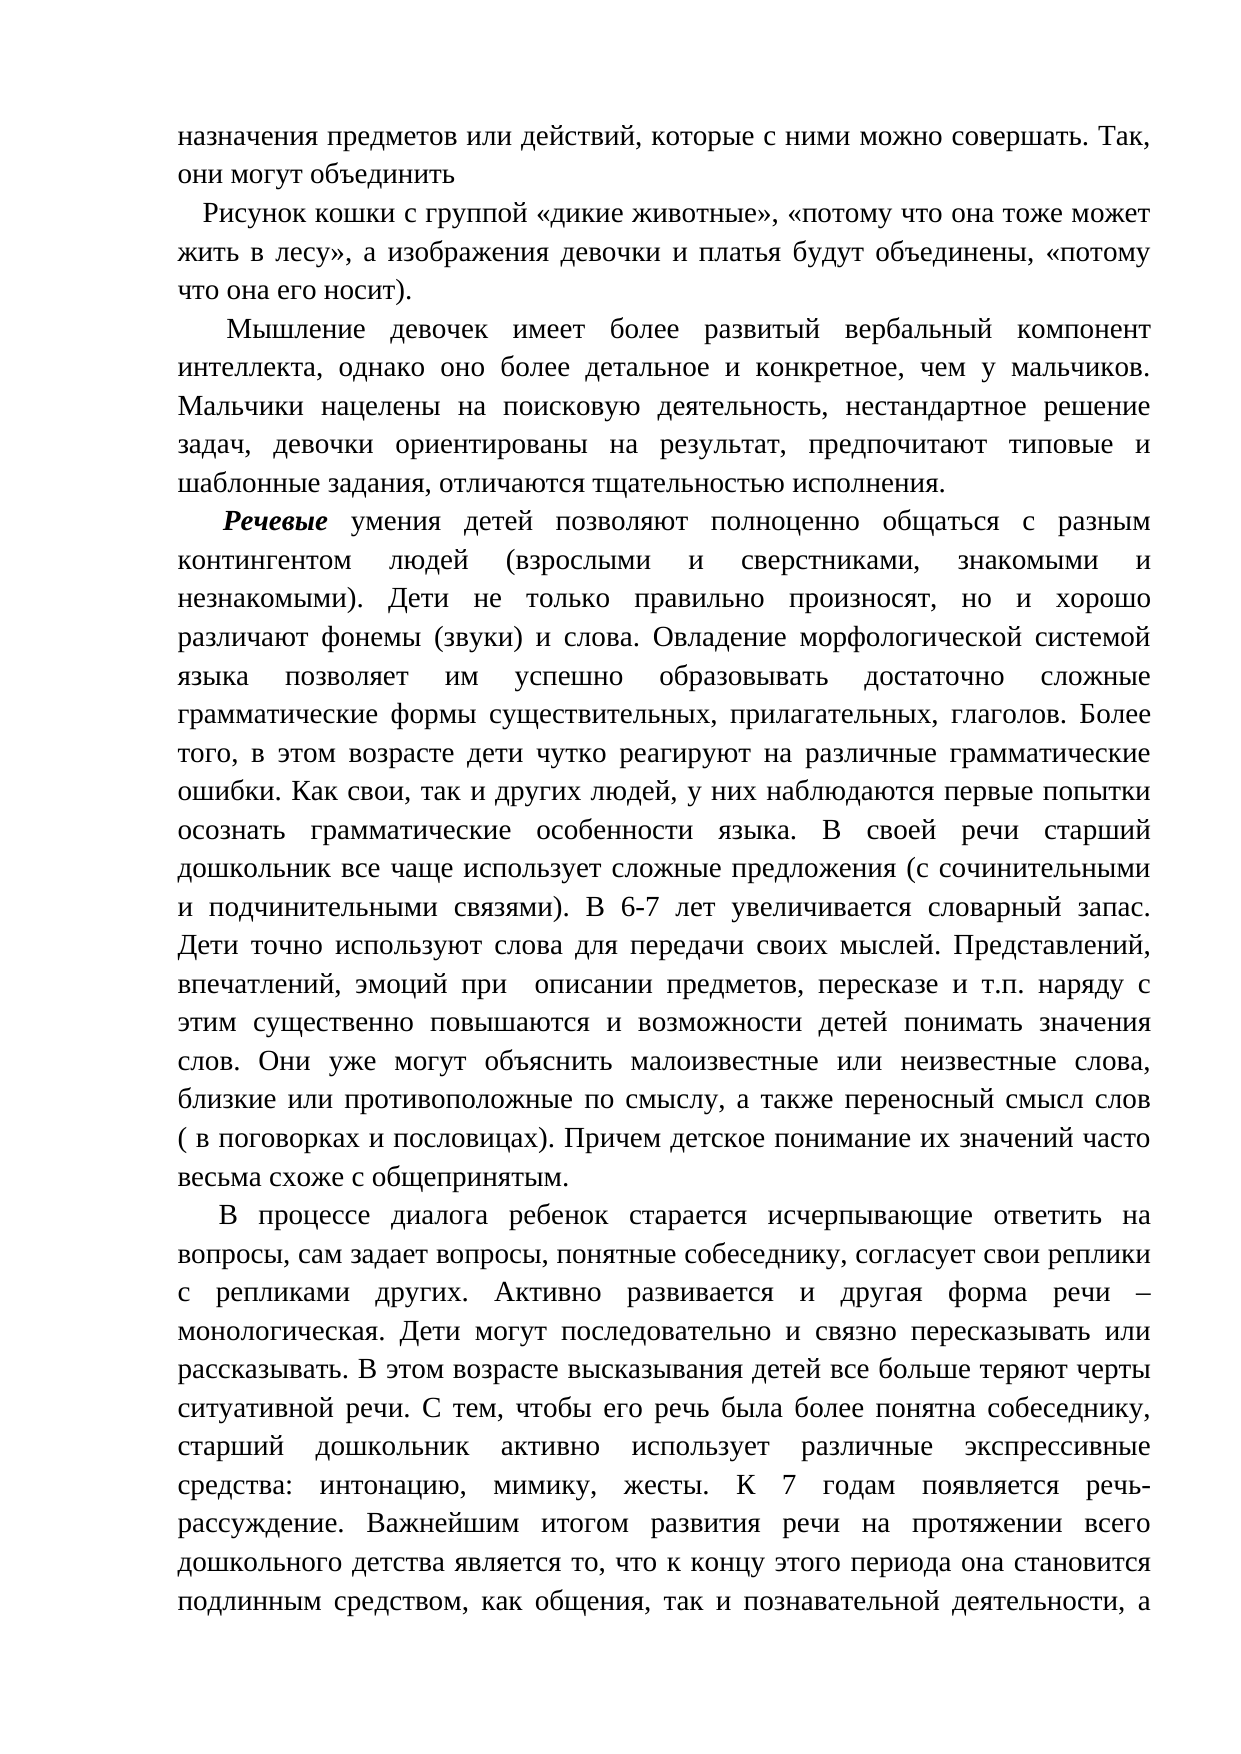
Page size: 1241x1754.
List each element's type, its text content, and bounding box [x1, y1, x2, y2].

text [177, 118, 1152, 190]
text Речевые умения детей позволяют полноценно общаться с разным контингентом людей (взрослыми и сверстниками, знакомыми и незнакомыми). Дети не только правильно произносят, но и хорошо различают фонемы (звуки) и слова. Овладение морфологической системой языка позволяет им успешно образовывать достаточно сложные грамматические формы существительных, прилагательных, глаголов. Более того, в этом возрасте дети чутко реагируют на различные грамматические ошибки. Как свои, так и других людей, у них наблюдаются первые попытки осознать грамматические особенности языка. В своей речи старший дошкольник все чаще использует сложные предложения (с сочинительными и подчинительными связями). В 6-7 лет увеличивается словарный запас. Дети точно используют слова для передачи своих мыслей. Представлений, впечатлений, эмоций при описании предметов, пересказе и т.п. наряду с этим существенно повышаются и возможности детей понимать значения слов. Они уже могут объяснить малоизвестные или неизвестные слова, близкие или противоположные по смыслу, а также переносный смысл слов ( в поговорках и пословицах). Причем детское понимание их значений часто весьма схоже с общепринятым. [177, 503, 1152, 1192]
text Мышление девочек имеет более развитый вербальный компонент интеллекта, однако оно более детальное и конкретное, чем у мальчиков. Мальчики нацелены на поисковую деятельность, нестандартное решение задач, девочки ориентированы на результат, предпочитают типовые и шаблонные задания, отличаются тщательностью исполнения. [177, 311, 1152, 498]
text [177, 1197, 1152, 1616]
text Рисунок кошки с группой «дикие животные», «потому что она тоже может жить в лесу», а изображения девочки и платья будут объединены, «потому что она его носит). [177, 195, 1152, 306]
